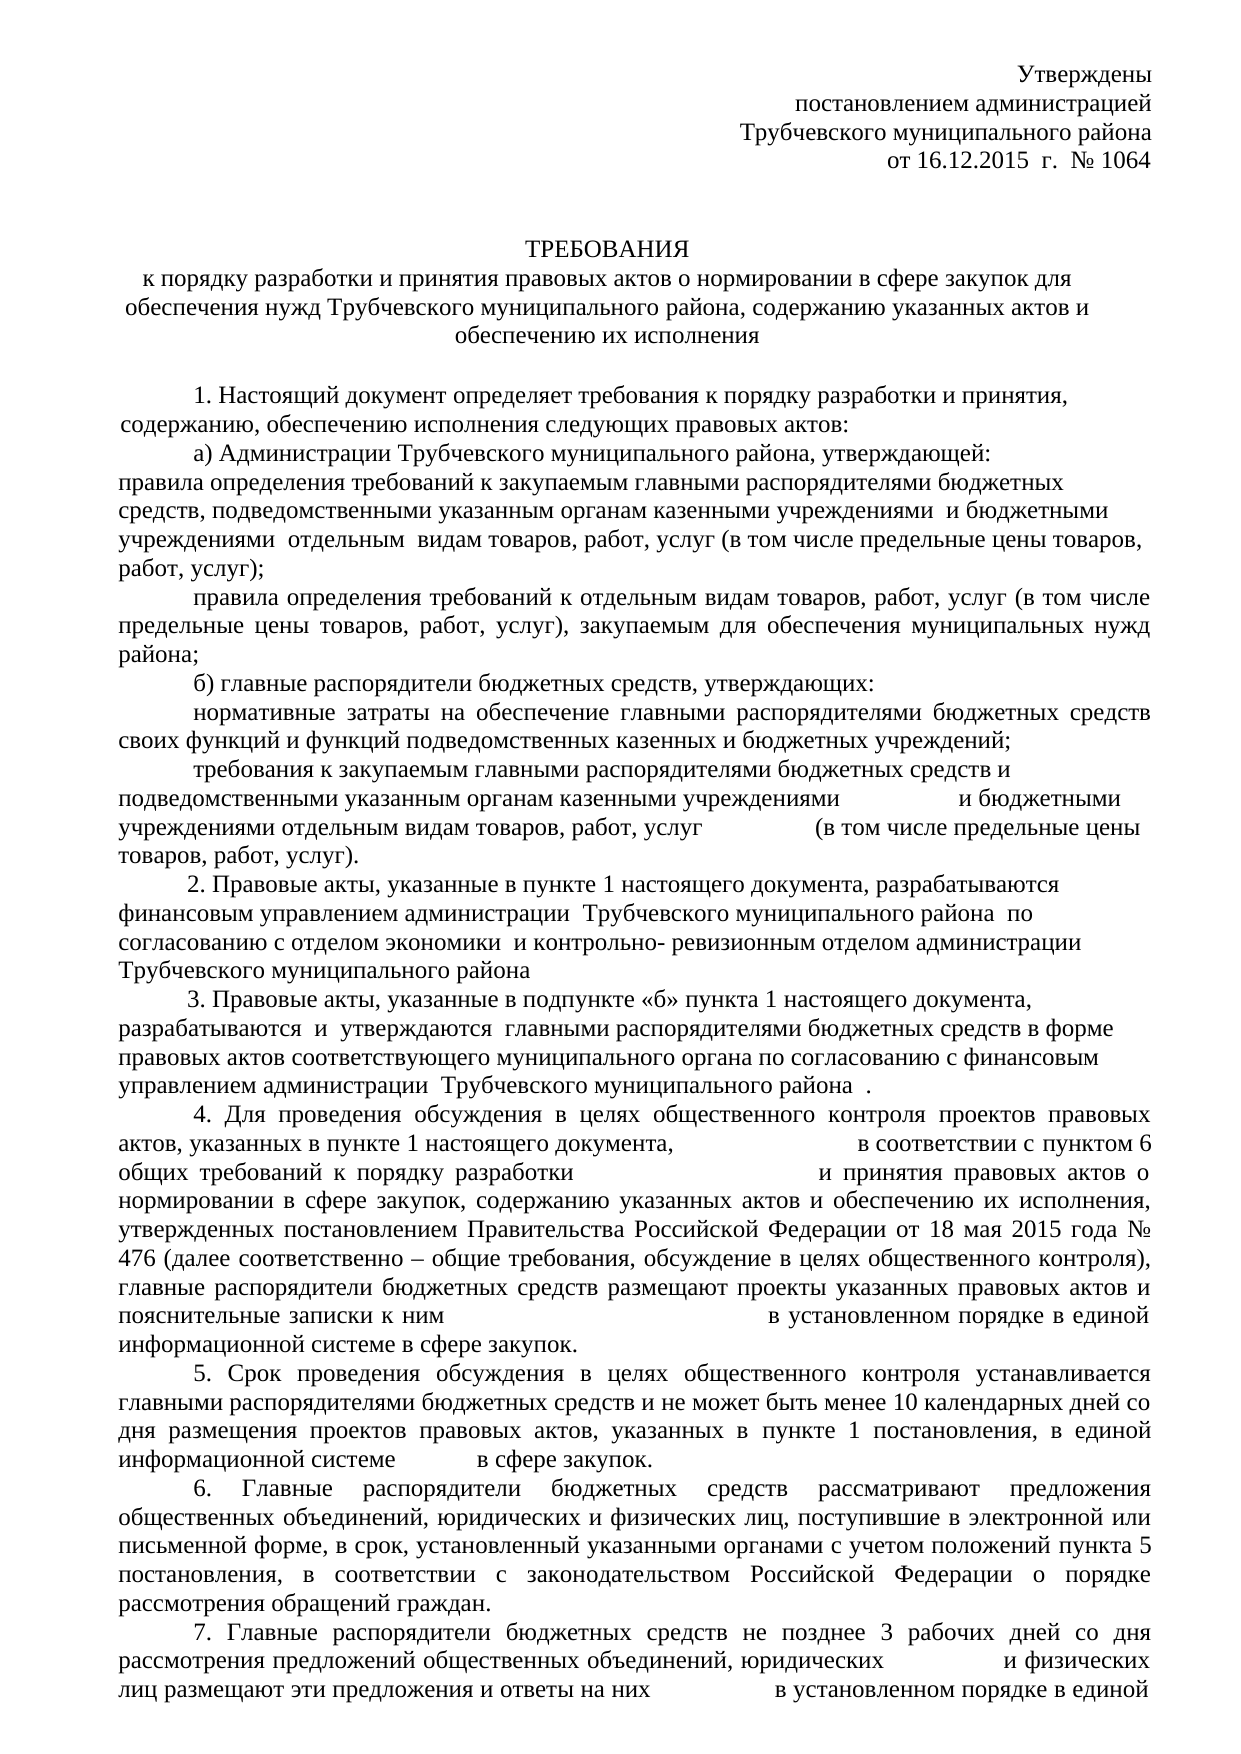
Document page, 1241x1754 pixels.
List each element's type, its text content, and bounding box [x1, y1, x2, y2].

text 1. Настоящий документ определяет требования к порядку разработки и принятия, содержанию, обеспечению исполнения следующих правовых актов: [120, 380, 1096, 438]
text 4. Для проведения обсуждения в целях общественного контроля проектов правовых актов, указанных в пункте 1 настоящего документа, в соответствии с пунктом 6 общих требований к порядку разработки и принятия правовых актов о нормировании в сфере закупок, содержанию указанных актов и обеспечению их исполнения, утвержденных постановлением Правительства Российской Федерации от 18 мая 2015 года № 476 (далее соответственно – общие требования, обсуждение в целях общественного контроля), главные распорядители бюджетных средств размещают проекты указанных правовых актов и пояснительные записки к ним в установленном порядке в единой информационной системе в сфере закупок. [118, 1099, 1152, 1358]
text Утверждены [118, 59, 1152, 88]
text постановлением администрацией [118, 88, 1152, 117]
text правила определения требований к закупаемым главными распорядителями бюджетных средств, подведомственными указанным органам казенными учреждениями и бюджетными учреждениями отдельным видам товаров, работ, услуг (в том числе предельные цены товаров, работ, услуг); [118, 467, 1152, 582]
text нормативные затраты на обеспечение главными распорядителями бюджетных средств своих функций и функций подведомственных казенных и бюджетных учреждений; [118, 697, 1152, 754]
text ТРЕБОВАНИЯ [118, 236, 1096, 263]
text Трубчевского муниципального района [118, 117, 1152, 145]
text 6. Главные распорядители бюджетных средств рассматривают предложения общественных объединений, юридических и физических лиц, поступившие в электронной или письменной форме, в срок, установленный указанными органами с учетом положений пункта 5 постановления, в соответствии с законодательством Российской Федерации о порядке рассмотрения обращений граждан. [118, 1473, 1152, 1617]
text 3. Правовые акты, указанные в подпункте «б» пункта 1 настоящего документа, разрабатываются и утверждаются главными распорядителями бюджетных средств в форме правовых актов соответствующего муниципального органа по согласованию с финансовым управлением администрации Трубчевского муниципального района . [118, 984, 1152, 1099]
text б) главные распорядители бюджетных средств, утверждающих: [118, 668, 1152, 697]
text от 16.12.2015 г. № 1064 [118, 145, 1152, 174]
text 2. Правовые акты, указанные в пункте 1 настоящего документа, разрабатываются финансовым управлением администрации Трубчевского муниципального района по согласованию с отделом экономики и контрольно- ревизионным отделом администрации Трубчевского муниципального района [118, 869, 1152, 984]
text правила определения требований к отдельным видам товаров, работ, услуг (в том числе предельные цены товаров, работ, услуг), закупаемым для обеспечения муниципальных нужд района; [118, 582, 1152, 668]
text к порядку разработки и принятия правовых актов о нормировании в сфере закупок для обеспечения нужд Трубчевского муниципального района, содержанию указанных актов и обеспечению их исполнения [118, 263, 1096, 349]
text требования к закупаемым главными распорядителями бюджетных средств и подведомственными указанным органам казенными учреждениями и бюджетными учреждениями отдельным видам товаров, работ, услуг (в том числе предельные цены товаров, работ, услуг). [118, 754, 1152, 869]
text а) Администрации Трубчевского муниципального района, утверждающей: [120, 438, 1096, 467]
text 5. Срок проведения обсуждения в целях общественного контроля устанавливается главными распорядителями бюджетных средств и не может быть менее 10 календарных дней со дня размещения проектов правовых актов, указанных в пункте 1 постановления, в единой информационной системе в сфере закупок. [118, 1358, 1152, 1473]
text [118, 1617, 1152, 1703]
